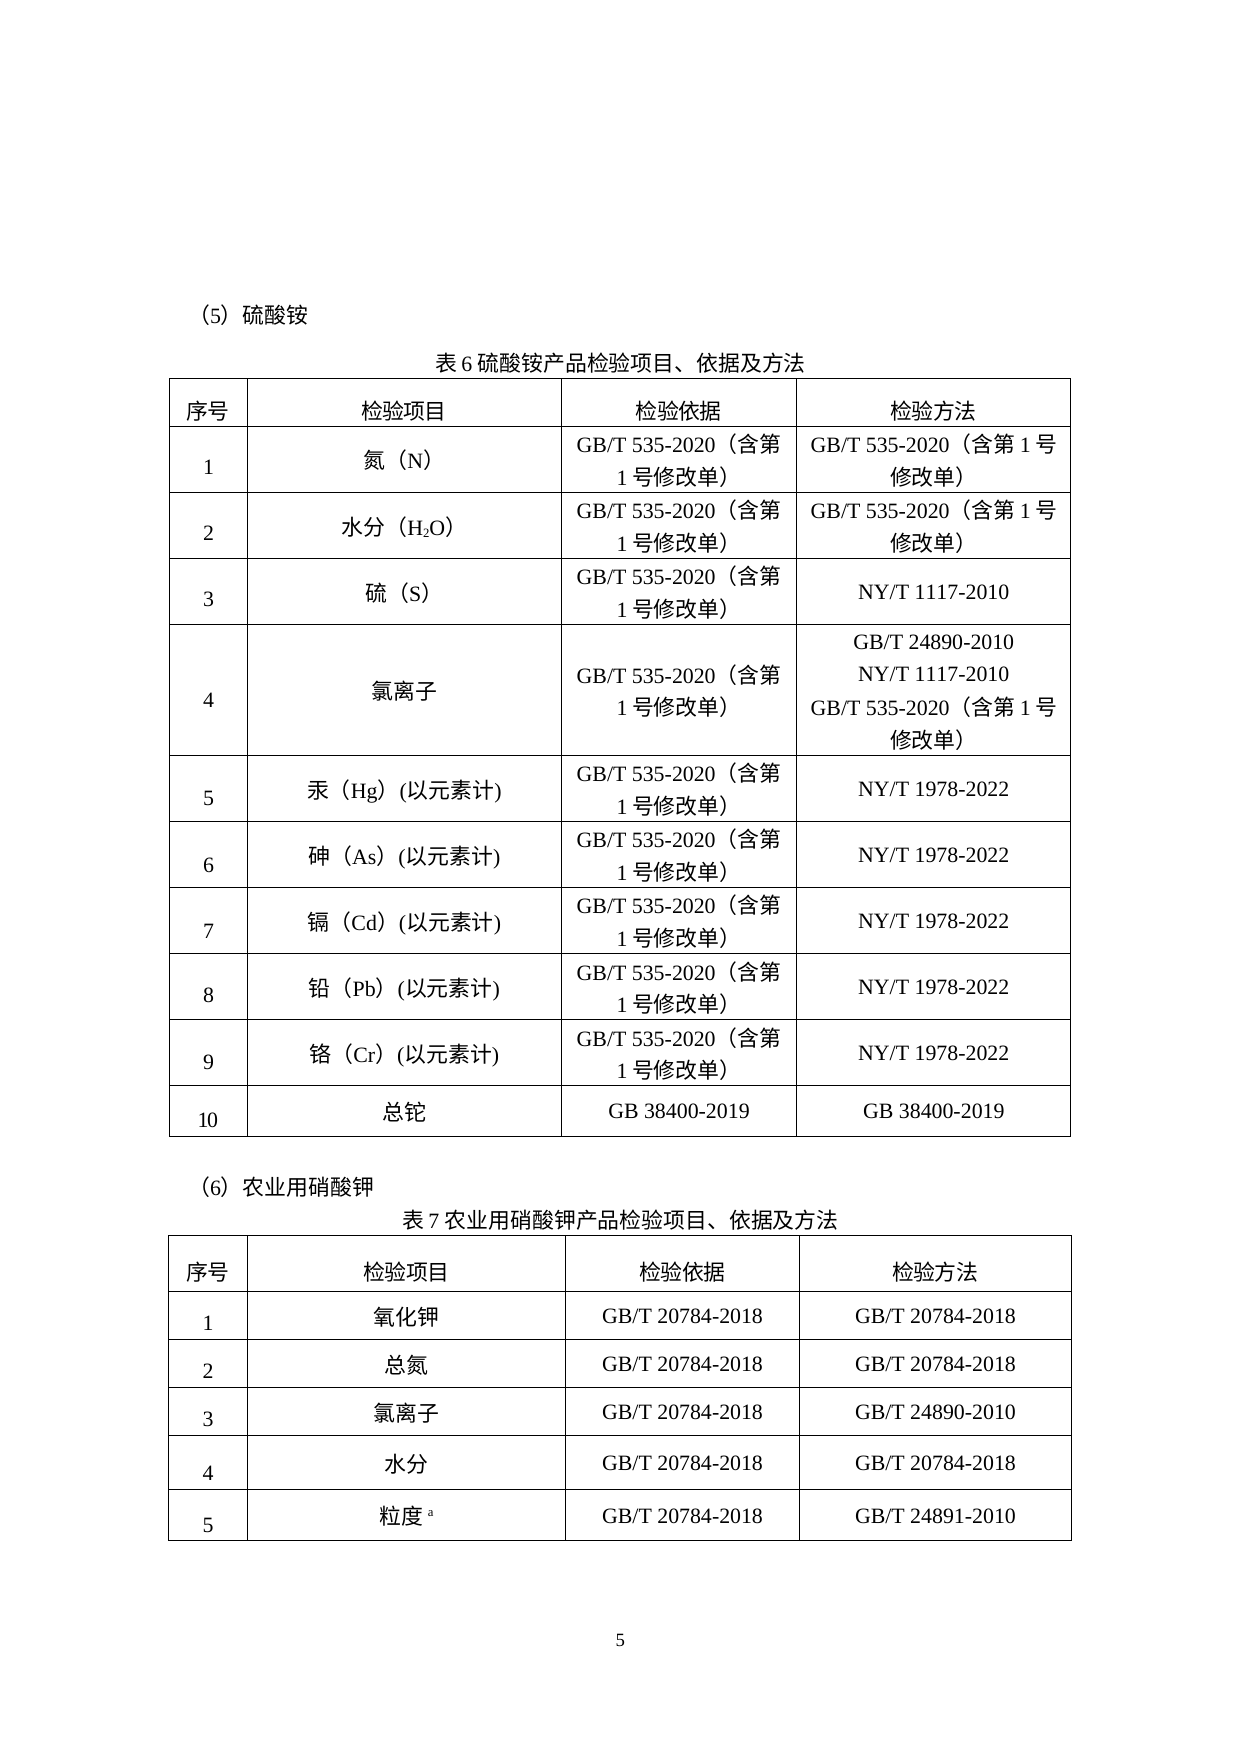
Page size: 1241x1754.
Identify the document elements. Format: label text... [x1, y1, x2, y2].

table_cell GB/T 535-2020（含第1号修改单） [562, 822, 796, 887]
table_cell GB/T 20784-2018 [566, 1340, 799, 1387]
table_cell 2 [169, 1340, 247, 1387]
table_cell NY/T 1978-2022 [797, 822, 1070, 887]
table_cell NY/T 1117-2010 [797, 559, 1070, 624]
table_cell GB/T 20784-2018 [566, 1436, 799, 1489]
table_cell GB/T 24891-2010 [800, 1490, 1071, 1540]
table_cell NY/T 1978-2022 [797, 888, 1070, 953]
table_cell GB/T 535-2020（含第1号修改单） [562, 493, 796, 558]
table_cell 氧化钾 [248, 1292, 565, 1339]
table_cell 粒度a [248, 1490, 565, 1540]
table_cell NY/T 1978-2022 [797, 954, 1070, 1019]
table_cell 1 [169, 1292, 247, 1339]
table_cell GB 38400-2019 [797, 1086, 1070, 1136]
table_cell GB/T 24890-2010 NY/T 1117-2010 GB/T 535-2020（含第1号修改单） [797, 625, 1070, 755]
table_cell 水分 [248, 1436, 565, 1489]
table_cell 4 [169, 1436, 247, 1489]
table_cell 汞（Hg）(以元素计) [248, 756, 561, 821]
table_header 序号 [170, 379, 247, 426]
table_cell GB/T 535-2020（含第1号修改单） [562, 888, 796, 953]
table_header 检验方法 [797, 379, 1070, 426]
table_cell 水分（H2O） [248, 493, 561, 558]
table_cell 氯离子 [248, 625, 561, 755]
table_cell 3 [170, 559, 247, 624]
table_cell 5 [169, 1490, 247, 1540]
table_header 检验依据 [566, 1236, 799, 1291]
text 表6 硫酸铵产品检验项目、依据及方法 [188, 346, 1052, 378]
table_cell NY/T 1978-2022 [797, 756, 1070, 821]
table_cell 硫（S） [248, 559, 561, 624]
table_cell GB/T 535-2020（含第1号修改单） [562, 427, 796, 492]
table_cell GB/T 20784-2018 [800, 1436, 1071, 1489]
text （6）农业用硝酸钾 [188, 1170, 1038, 1202]
table_cell GB/T 24890-2010 [800, 1388, 1071, 1435]
table_cell 总氮 [248, 1340, 565, 1387]
table_cell 9 [170, 1020, 247, 1085]
table_cell 10 [170, 1086, 247, 1136]
table_cell 8 [170, 954, 247, 1019]
table_header 检验项目 [248, 1236, 565, 1291]
text （5）硫酸铵 [188, 297, 1052, 330]
table_cell 镉（Cd）(以元素计) [248, 888, 561, 953]
table_cell GB/T 20784-2018 [566, 1388, 799, 1435]
table_cell GB/T 535-2020（含第1号修改单） [562, 756, 796, 821]
table_cell GB/T 535-2020（含第1号修改单） [797, 427, 1070, 492]
table_cell GB 38400-2019 [562, 1086, 796, 1136]
table_cell 5 [170, 756, 247, 821]
table_cell NY/T 1978-2022 [797, 1020, 1070, 1085]
table_cell GB/T 535-2020（含第1号修改单） [562, 625, 796, 755]
table_cell GB/T 535-2020（含第1号修改单） [562, 954, 796, 1019]
table_cell 铬（Cr）(以元素计) [248, 1020, 561, 1085]
table_cell 6 [170, 822, 247, 887]
table_cell GB/T 20784-2018 [566, 1292, 799, 1339]
table_cell GB/T 20784-2018 [800, 1340, 1071, 1387]
table_cell 氯离子 [248, 1388, 565, 1435]
table_cell 2 [170, 493, 247, 558]
text 表7 农业用硝酸钾产品检验项目、依据及方法 [188, 1202, 1052, 1235]
table_header 检验依据 [562, 379, 796, 426]
table_cell GB/T 535-2020（含第1号修改单） [797, 493, 1070, 558]
table_cell GB/T 535-2020（含第1号修改单） [562, 1020, 796, 1085]
table_cell 3 [169, 1388, 247, 1435]
table_header 序号 [169, 1236, 247, 1291]
table_header 检验项目 [248, 379, 561, 426]
table_cell 铅（Pb）(以元素计) [248, 954, 561, 1019]
table_cell GB/T 20784-2018 [566, 1490, 799, 1540]
table_header 检验方法 [800, 1236, 1071, 1291]
table_cell 砷（As）(以元素计) [248, 822, 561, 887]
table_cell 4 [170, 625, 247, 755]
table_cell GB/T 20784-2018 [800, 1292, 1071, 1339]
table_cell 7 [170, 888, 247, 953]
table_cell 氮（N） [248, 427, 561, 492]
table_cell GB/T 535-2020（含第1号修改单） [562, 559, 796, 624]
table_cell 总铊 [248, 1086, 561, 1136]
table_cell 1 [170, 427, 247, 492]
